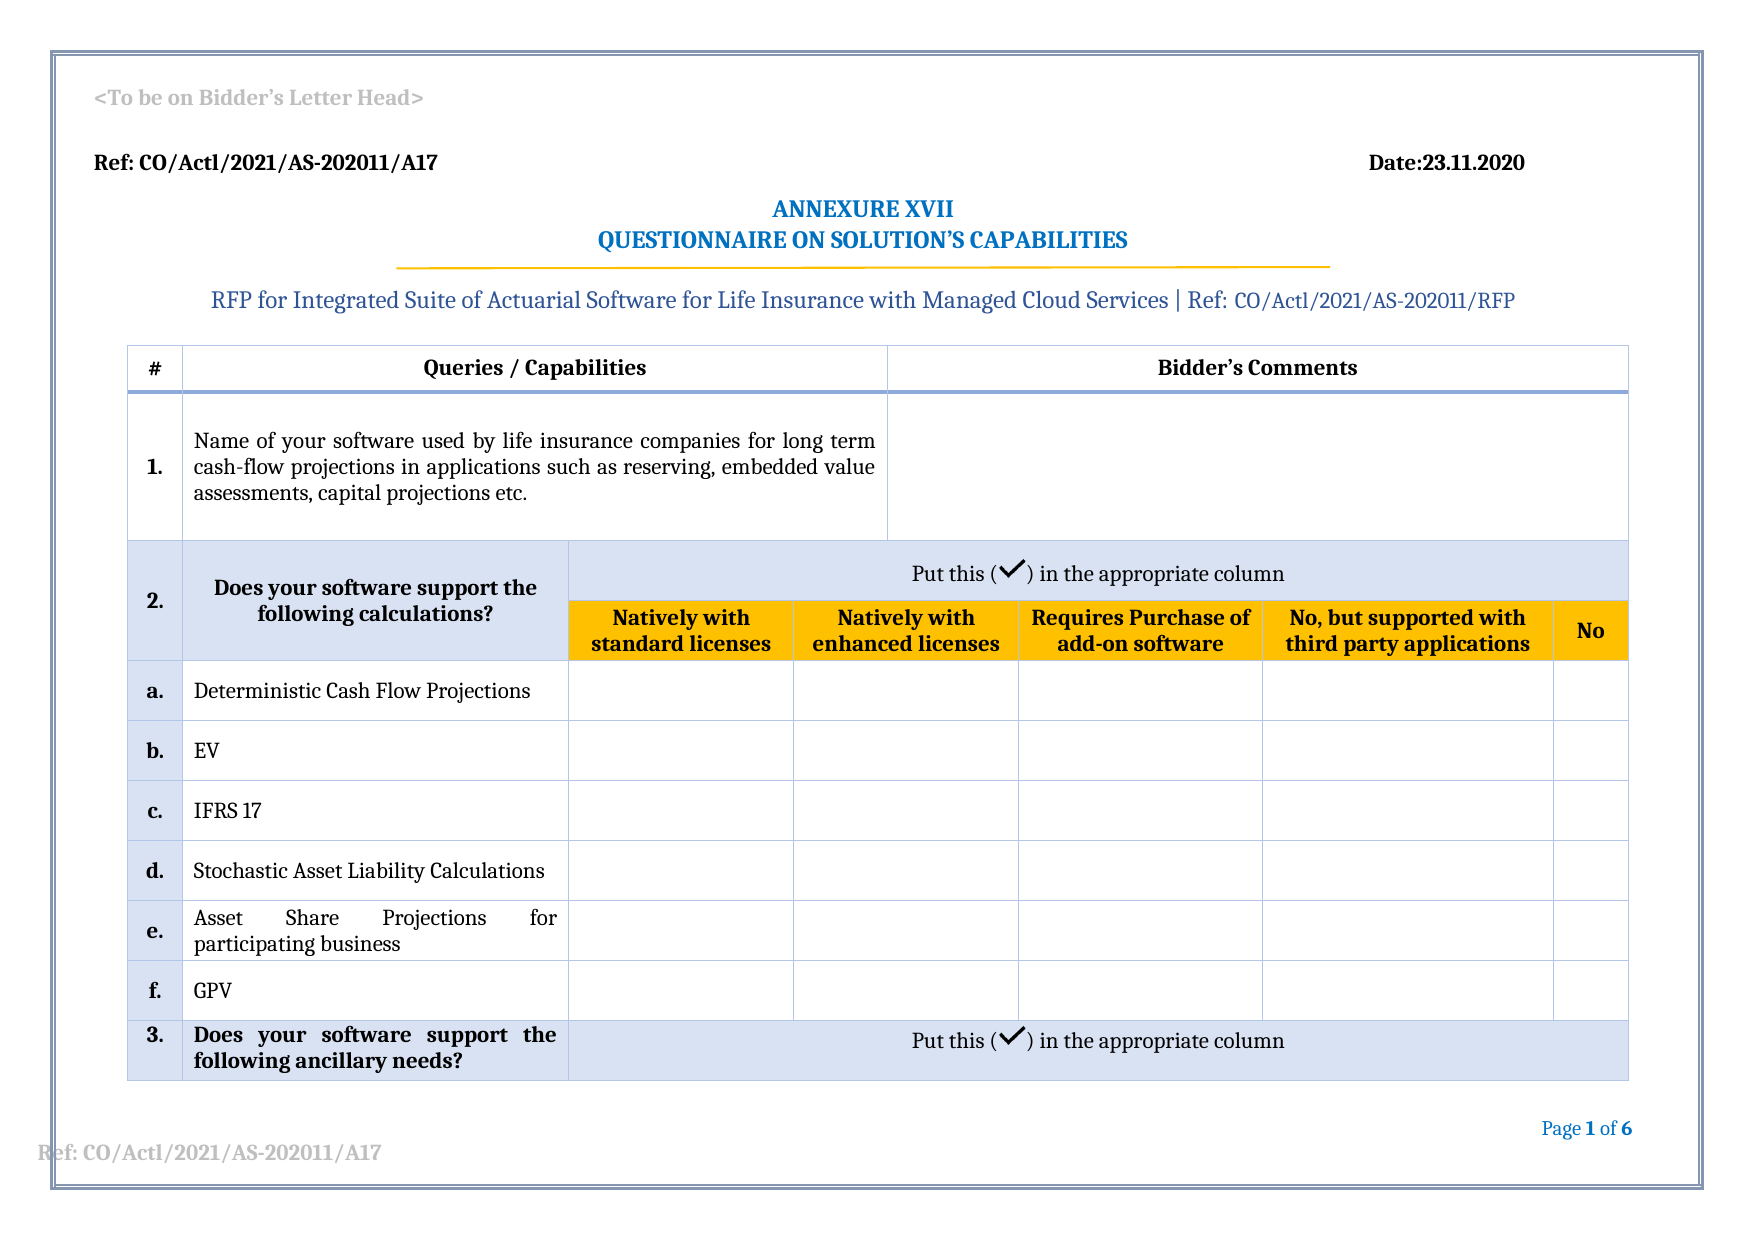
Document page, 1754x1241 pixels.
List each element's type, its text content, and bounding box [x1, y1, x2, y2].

table_cell 3. [128, 1021, 182, 1080]
text Ref: CO/Actl/2021/AS-202011/A17 Date:23.11.2020 [94, 150, 1686, 176]
table_cell [888, 394, 1628, 540]
picture [998, 1021, 1026, 1049]
table_cell Deterministic Cash Flow Projections [183, 661, 568, 720]
table_cell GPV [183, 961, 568, 1020]
table_cell [1019, 901, 1262, 960]
table_cell [569, 661, 793, 720]
table_cell [1554, 961, 1628, 1020]
table_cell [569, 781, 793, 840]
table_cell [1263, 961, 1553, 1020]
table_cell c. [128, 781, 182, 840]
table_cell [1019, 841, 1262, 900]
table_cell [569, 841, 793, 900]
table_cell [794, 961, 1018, 1020]
table_cell Natively with standard licenses [569, 601, 793, 660]
table_cell No [1554, 601, 1628, 660]
table_cell b. [128, 721, 182, 780]
table_cell [569, 721, 793, 780]
table_cell [1019, 721, 1262, 780]
table_cell [1554, 781, 1628, 840]
table_cell No, but supported with third party applications [1263, 601, 1553, 660]
table_cell [1554, 901, 1628, 960]
table_cell [1263, 781, 1553, 840]
table_cell 2. [128, 541, 182, 660]
table_cell [1019, 781, 1262, 840]
table_cell [1019, 661, 1262, 720]
table_cell [794, 841, 1018, 900]
table_cell [1554, 841, 1628, 900]
table_cell [794, 901, 1018, 960]
table_cell IFRS 17 [183, 781, 568, 840]
table_header Queries / Capabilities [183, 346, 887, 390]
table_cell [794, 721, 1018, 780]
table_cell [1554, 661, 1628, 720]
table_cell [1263, 841, 1553, 900]
table_cell [794, 661, 1018, 720]
table_cell Asset Share Projections for participating business [183, 901, 568, 960]
table_cell Put this () in the appropriate column [569, 541, 1628, 600]
table_cell [569, 901, 793, 960]
text RFP for Integrated Suite of Actuarial Software for Life Insurance with Managed Cloud Services | Ref: CO/Actl/2021/AS-202011/RFP [94, 286, 1632, 315]
table_cell [1263, 721, 1553, 780]
text ANNEXURE XVII [94, 195, 1632, 224]
table_cell [1019, 961, 1262, 1020]
table_cell [569, 961, 793, 1020]
table_cell EV [183, 721, 568, 780]
table_cell [1263, 901, 1553, 960]
table_cell [1263, 661, 1553, 720]
table_cell [1554, 721, 1628, 780]
table_cell Stochastic Asset Liability Calculations [183, 841, 568, 900]
text QUESTIONNAIRE ON SOLUTION’S CAPABILITIES [94, 226, 1632, 255]
table_cell Put this () in the appropriate column [569, 1021, 1628, 1080]
table_header # [128, 346, 182, 390]
table_cell d. [128, 841, 182, 900]
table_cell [183, 1021, 568, 1080]
table_cell [794, 781, 1018, 840]
picture [998, 554, 1026, 582]
table_cell Requires Purchase of add-on software [1019, 601, 1262, 660]
table_cell Does your software support the following calculations? [183, 541, 568, 660]
table_header Bidder’s Comments [888, 346, 1628, 390]
table_cell Natively with enhanced licenses [794, 601, 1018, 660]
table_cell Name of your software used by life insurance companies for long term cash-flow projections in applications such as reserving, embedded value assessments, capital projections etc. [183, 394, 887, 540]
table_cell 1. [128, 394, 182, 540]
table_cell e. [128, 901, 182, 960]
table_cell a. [128, 661, 182, 720]
table_cell f. [128, 961, 182, 1020]
